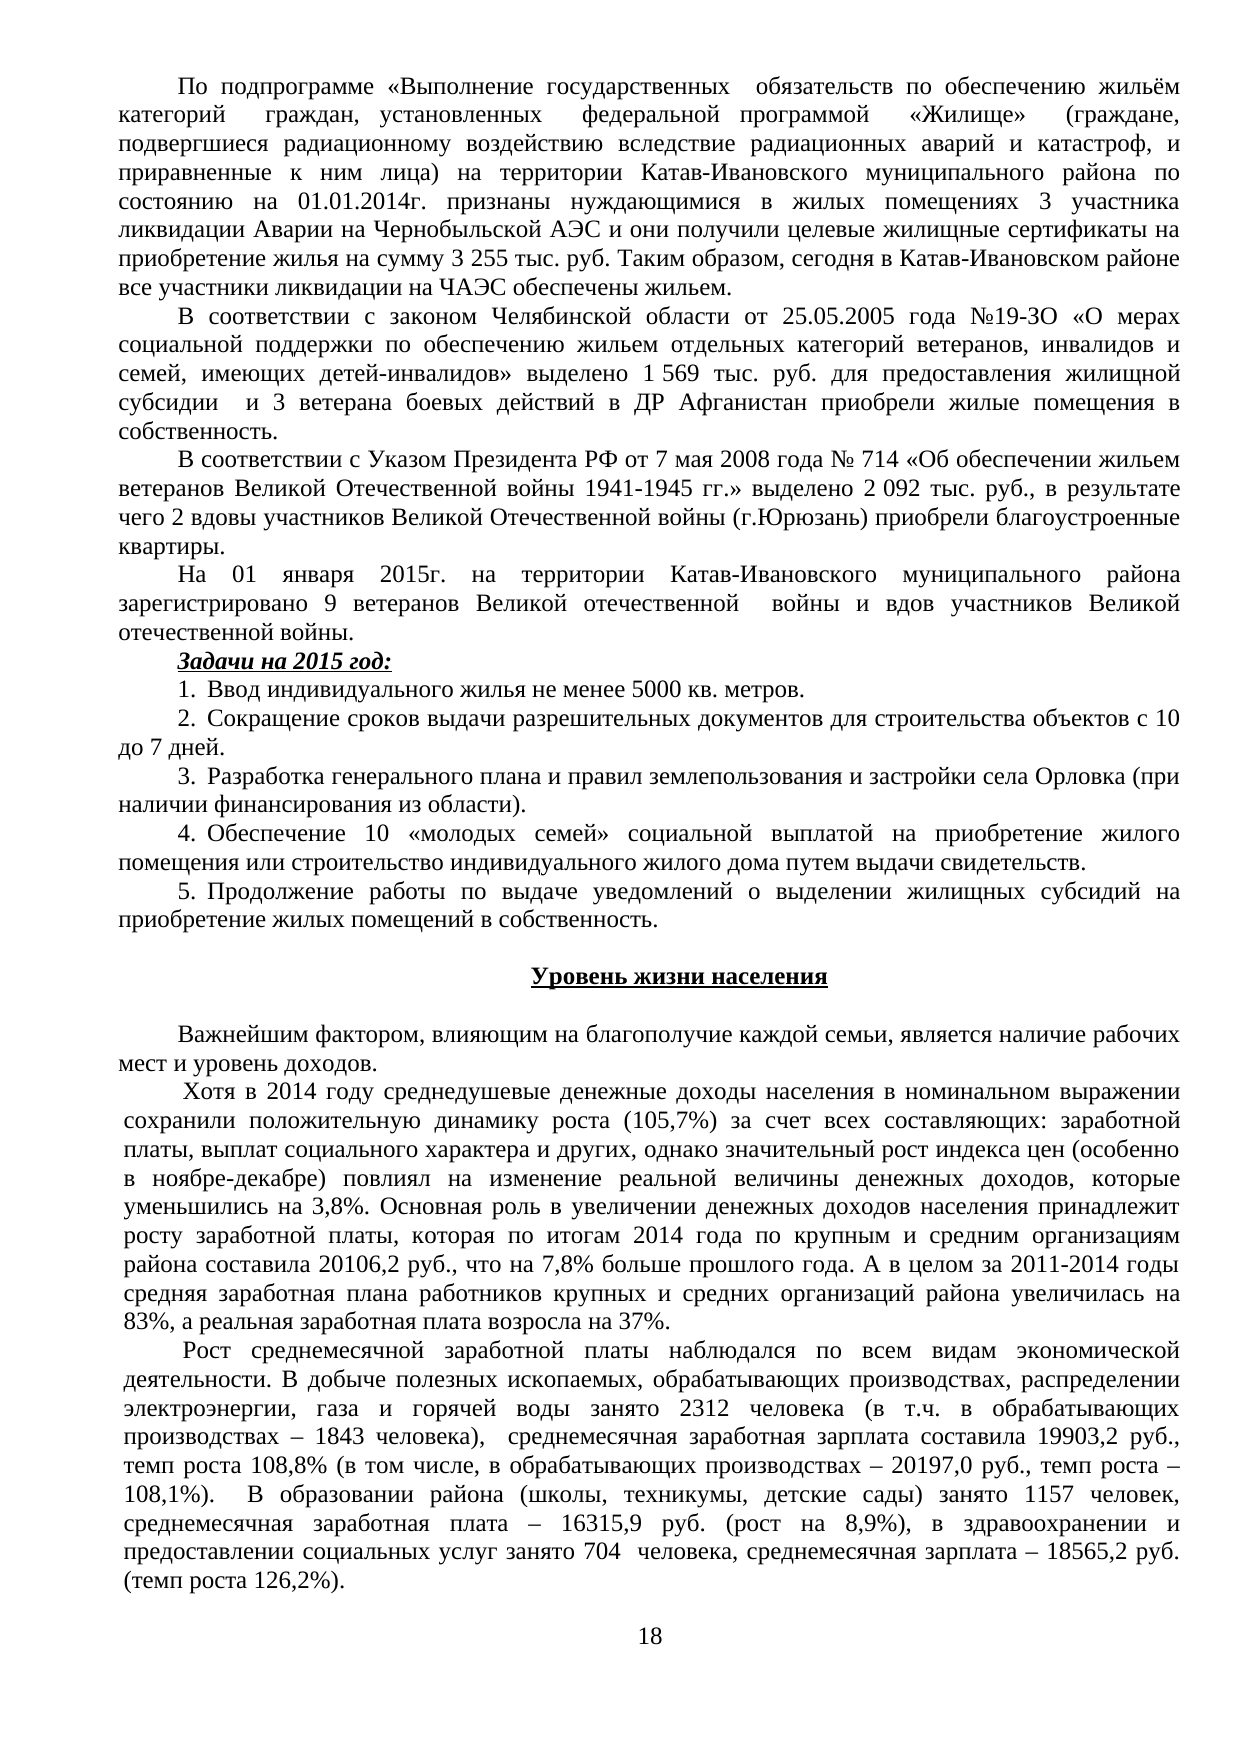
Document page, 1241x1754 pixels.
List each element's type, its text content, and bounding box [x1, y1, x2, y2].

list Продолжение работы по выдаче уведомлений о выделении жилищных субсидий на приобретение жилых помещений в собственность. [118, 876, 1181, 933]
text Задачи на 2015 год: [118, 646, 1181, 674]
text По подпрограмме «Выполнение государственных обязательств по обеспечению жильём категорий граждан, установленных федеральной программой «Жилище» (граждане, подвергшиеся радиационному воздействию вследствие радиационных аварий и катастроф, и приравненные к ним лица) на территории Катав-Ивановского муниципального района по состоянию на 01.01.2014г. признаны нуждающимися в жилых помещениях 3 участника ликвидации Аварии на Чернобыльской АЭС и они получили целевые жилищные сертификаты на приобретение жилья на сумму 3 255 тыс. руб. Таким образом, сегодня в Катав-Ивановском районе все участники ликвидации на ЧАЭС обеспечены жильем. [118, 71, 1181, 301]
text На 01 января 2015г. на территории Катав-Ивановского муниципального района зарегистрировано 9 ветеранов Великой отечественной войны и вдов участников Великой отечественной войны. [118, 559, 1181, 646]
list Ввод индивидуального жилья не менее . [118, 674, 1181, 703]
text Рост среднемесячной заработной платы наблюдался по всем видам экономической деятельности. В добыче полезных ископаемых, обрабатывающих производствах, распределении электроэнергии, газа и горячей воды занято 2312 человека (в т.ч. в обрабатывающих производствах – 1843 человека), среднемесячная заработная зарплата составила 19903,2 руб., темп роста 108,8% (в том числе, в обрабатывающих производствах – 20197,0 руб., темп роста – 108,1%). В образовании района (школы, техникумы, детские сады) занято 1157 человек, среднемесячная заработная плата – 16315,9 руб. (рост на 8,9%), в здравоохранении и предоставлении социальных услуг занято 704 человека, среднемесячная зарплата – 18565,2 руб. (темп роста 126,2%). [123, 1335, 1181, 1594]
text В соответствии с Указом Президента РФ от 7 мая 2008 года № 714 «Об обеспечении жильем ветеранов Великой Отечественной войны 1941-1945 гг.» выделено 2 092 тыс. руб., в результате чего 2 вдовы участников Великой Отечественной войны (г.Юрюзань) приобрели благоустроенные квартиры. [118, 444, 1181, 559]
text Важнейшим фактором, влияющим на благополучие каждой семьи, является наличие рабочих мест и уровень доходов. [118, 1019, 1181, 1076]
text Хотя в 2014 году среднедушевые денежные доходы населения в номинальном выражении сохранили положительную динамику роста (105,7%) за счет всех составляющих: заработной платы, выплат социального характера и других, однако значительный рост индекса цен (особенно в ноябре-декабре) повлиял на изменение реальной величины денежных доходов, которые уменьшились на 3,8%. Основная роль в увеличении денежных доходов населения принадлежит росту заработной платы, которая по итогам 2014 года по крупным и средним организациям района составила 20106,2 руб., что на 7,8% больше прошлого года. А в целом за 2011-2014 годы средняя заработная плана работников крупных и средних организаций района увеличилась на 83%, а реальная заработная плата возросла на 37%. [123, 1076, 1181, 1335]
text Уровень жизни населения [177, 961, 1181, 990]
list Обеспечение 10 «молодых семей» социальной выплатой на приобретение жилого помещения или строительство индивидуального жилого дома путем выдачи свидетельств. [118, 818, 1181, 876]
list Разработка генерального плана и правил землепользования и застройки села Орловка (при наличии финансирования из области). [118, 761, 1181, 818]
text В соответствии с законом Челябинской области от 25.05.2005 года №19-ЗО «О мерах социальной поддержки по обеспечению жильем отдельных категорий ветеранов, инвалидов и семей, имеющих детей-инвалидов» выделено 1 569 тыс. руб. для предоставления жилищной субсидии и 3 ветерана боевых действий в ДР Афганистан приобрели жилые помещения в собственность. [118, 301, 1181, 444]
list Сокращение сроков выдачи разрешительных документов для строительства объектов с 10 до 7 дней. [118, 703, 1181, 761]
